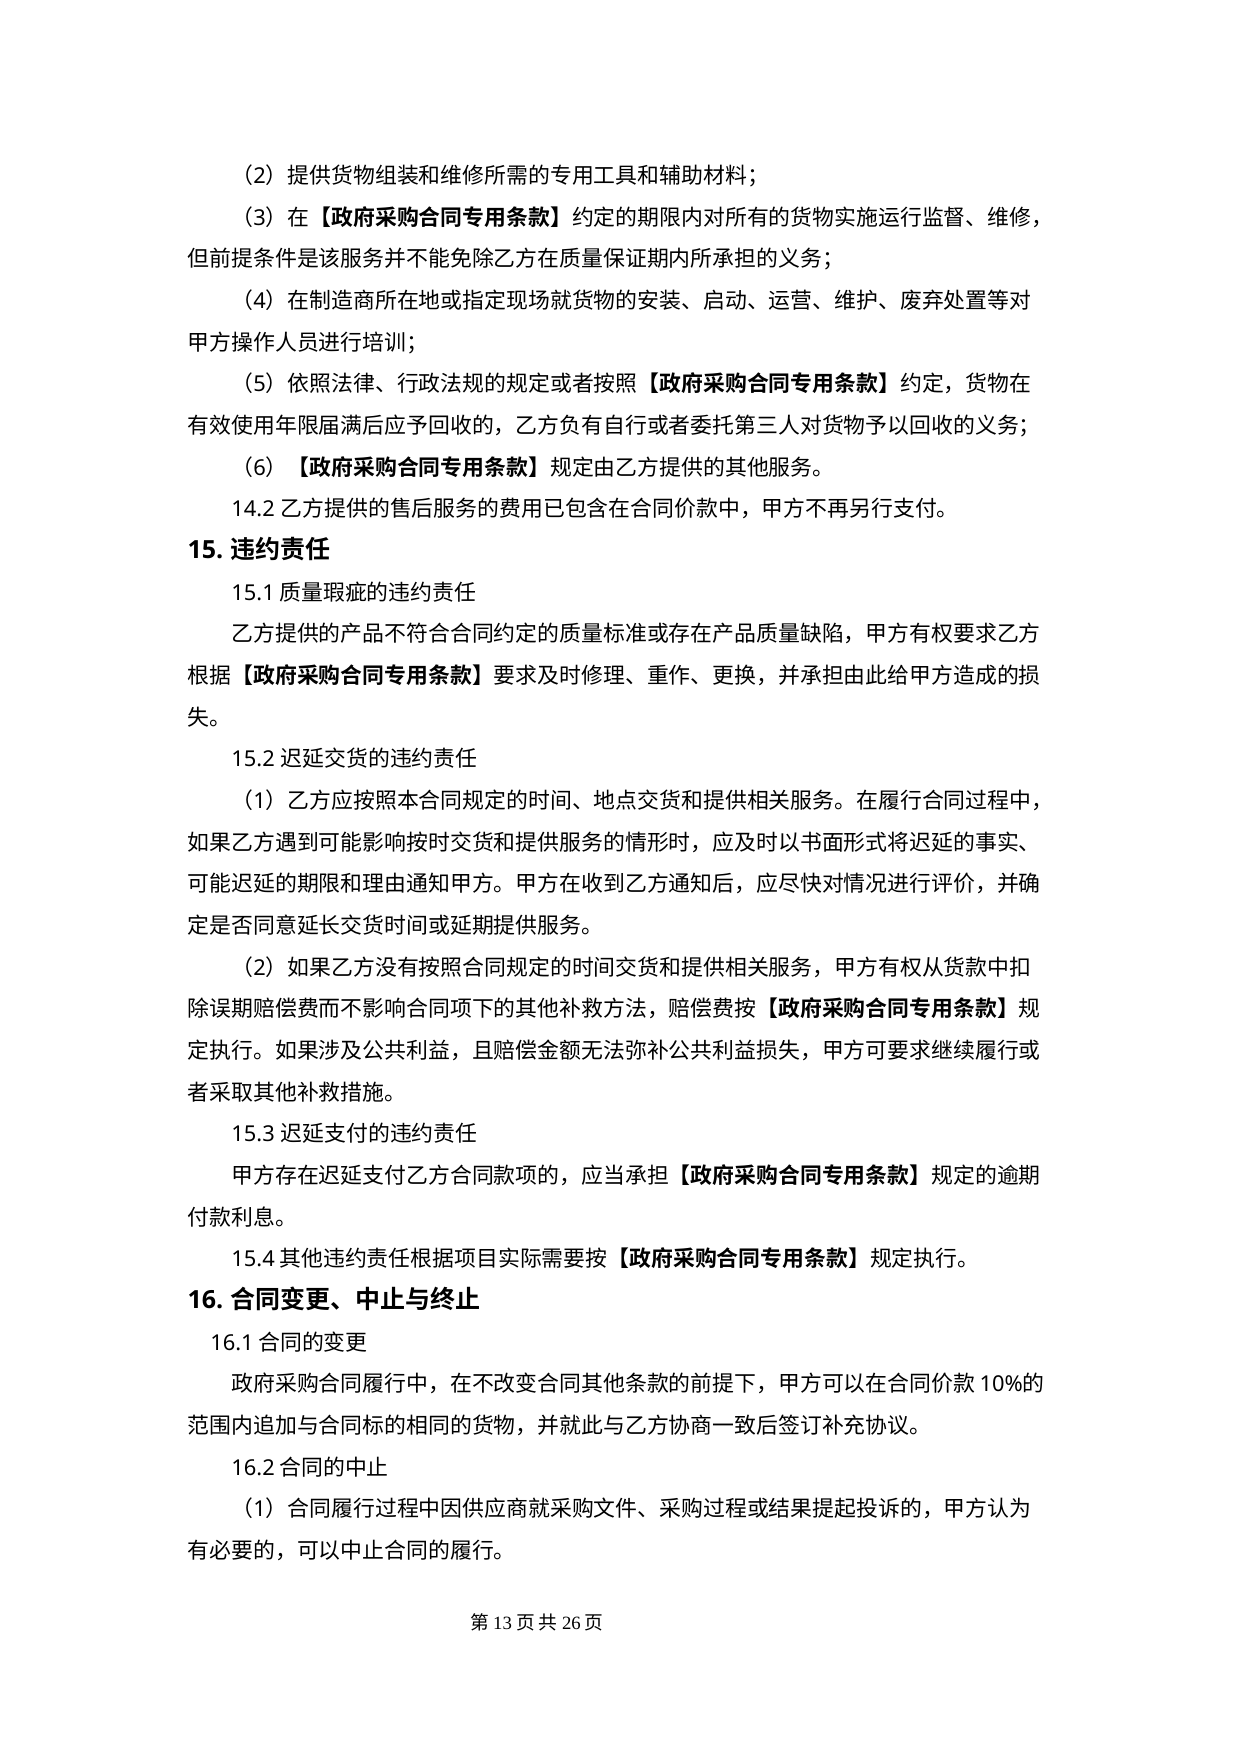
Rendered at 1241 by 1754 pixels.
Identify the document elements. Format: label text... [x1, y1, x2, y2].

text 15.4其他违约责任根据项目实际需要按【政府采购合同专用条款】规定执行。 [187, 1233, 1053, 1275]
text 15.2 迟延交货的违约责任 [187, 733, 1053, 775]
text 政府采购合同履行中，在不改变合同其他条款的前提下，甲方可以在合同价款10%的范围内追加与合同标的相同的货物，并就此与乙方协商一致后签订补充协议。 [187, 1358, 1053, 1442]
text （2）提供货物组装和维修所需的专用工具和辅助材料； [187, 150, 1053, 192]
text 15.3 迟延支付的违约责任 [187, 1108, 1053, 1150]
list 合同变更、中止与终止 [187, 1275, 1053, 1317]
text 15. 违约责任 [187, 525, 1053, 567]
text （5）依照法律、行政法规的规定或者按照【政府采购合同专用条款】约定，货物在有效使用年限届满后应予回收的，乙方负有自行或者委托第三人对货物予以回收的义务； [187, 358, 1053, 442]
text 16.1合同的变更 [187, 1317, 1053, 1358]
text 甲方存在迟延支付乙方合同款项的，应当承担【政府采购合同专用条款】规定的逾期付款利息。 [187, 1150, 1053, 1233]
text （1）乙方应按照本合同规定的时间、地点交货和提供相关服务。在履行合同过程中，如果乙方遇到可能影响按时交货和提供服务的情形时，应及时以书面形式将迟延的事实、可能迟延的期限和理由通知甲方。甲方在收到乙方通知后，应尽快对情况进行评价，并确定是否同意延长交货时间或延期提供服务。 [187, 775, 1053, 942]
text 16.2合同的中止 [187, 1442, 1053, 1483]
text 15.1质量瑕疵的违约责任 [187, 567, 1053, 608]
text （2）如果乙方没有按照合同规定的时间交货和提供相关服务，甲方有权从货款中扣除误期赔偿费而不影响合同项下的其他补救方法，赔偿费按【政府采购合同专用条款】规定执行。如果涉及公共利益，且赔偿金额无法弥补公共利益损失，甲方可要求继续履行或者采取其他补救措施。 [187, 942, 1053, 1108]
text （3）在【政府采购合同专用条款】约定的期限内对所有的货物实施运行监督、维修，但前提条件是该服务并不能免除乙方在质量保证期内所承担的义务； [187, 192, 1053, 275]
text （1）合同履行过程中因供应商就采购文件、采购过程或结果提起投诉的，甲方认为有必要的，可以中止合同的履行。 [187, 1483, 1053, 1567]
text （4）在制造商所在地或指定现场就货物的安装、启动、运营、维护、废弃处置等对甲方操作人员进行培训； [187, 275, 1053, 358]
text 14.2 乙方提供的售后服务的费用已包含在合同价款中，甲方不再另行支付。 [187, 483, 1053, 525]
text （6）【政府采购合同专用条款】规定由乙方提供的其他服务。 [187, 442, 1053, 483]
text 乙方提供的产品不符合合同约定的质量标准或存在产品质量缺陷，甲方有权要求乙方根据【政府采购合同专用条款】要求及时修理、重作、更换，并承担由此给甲方造成的损失。 [187, 608, 1053, 733]
